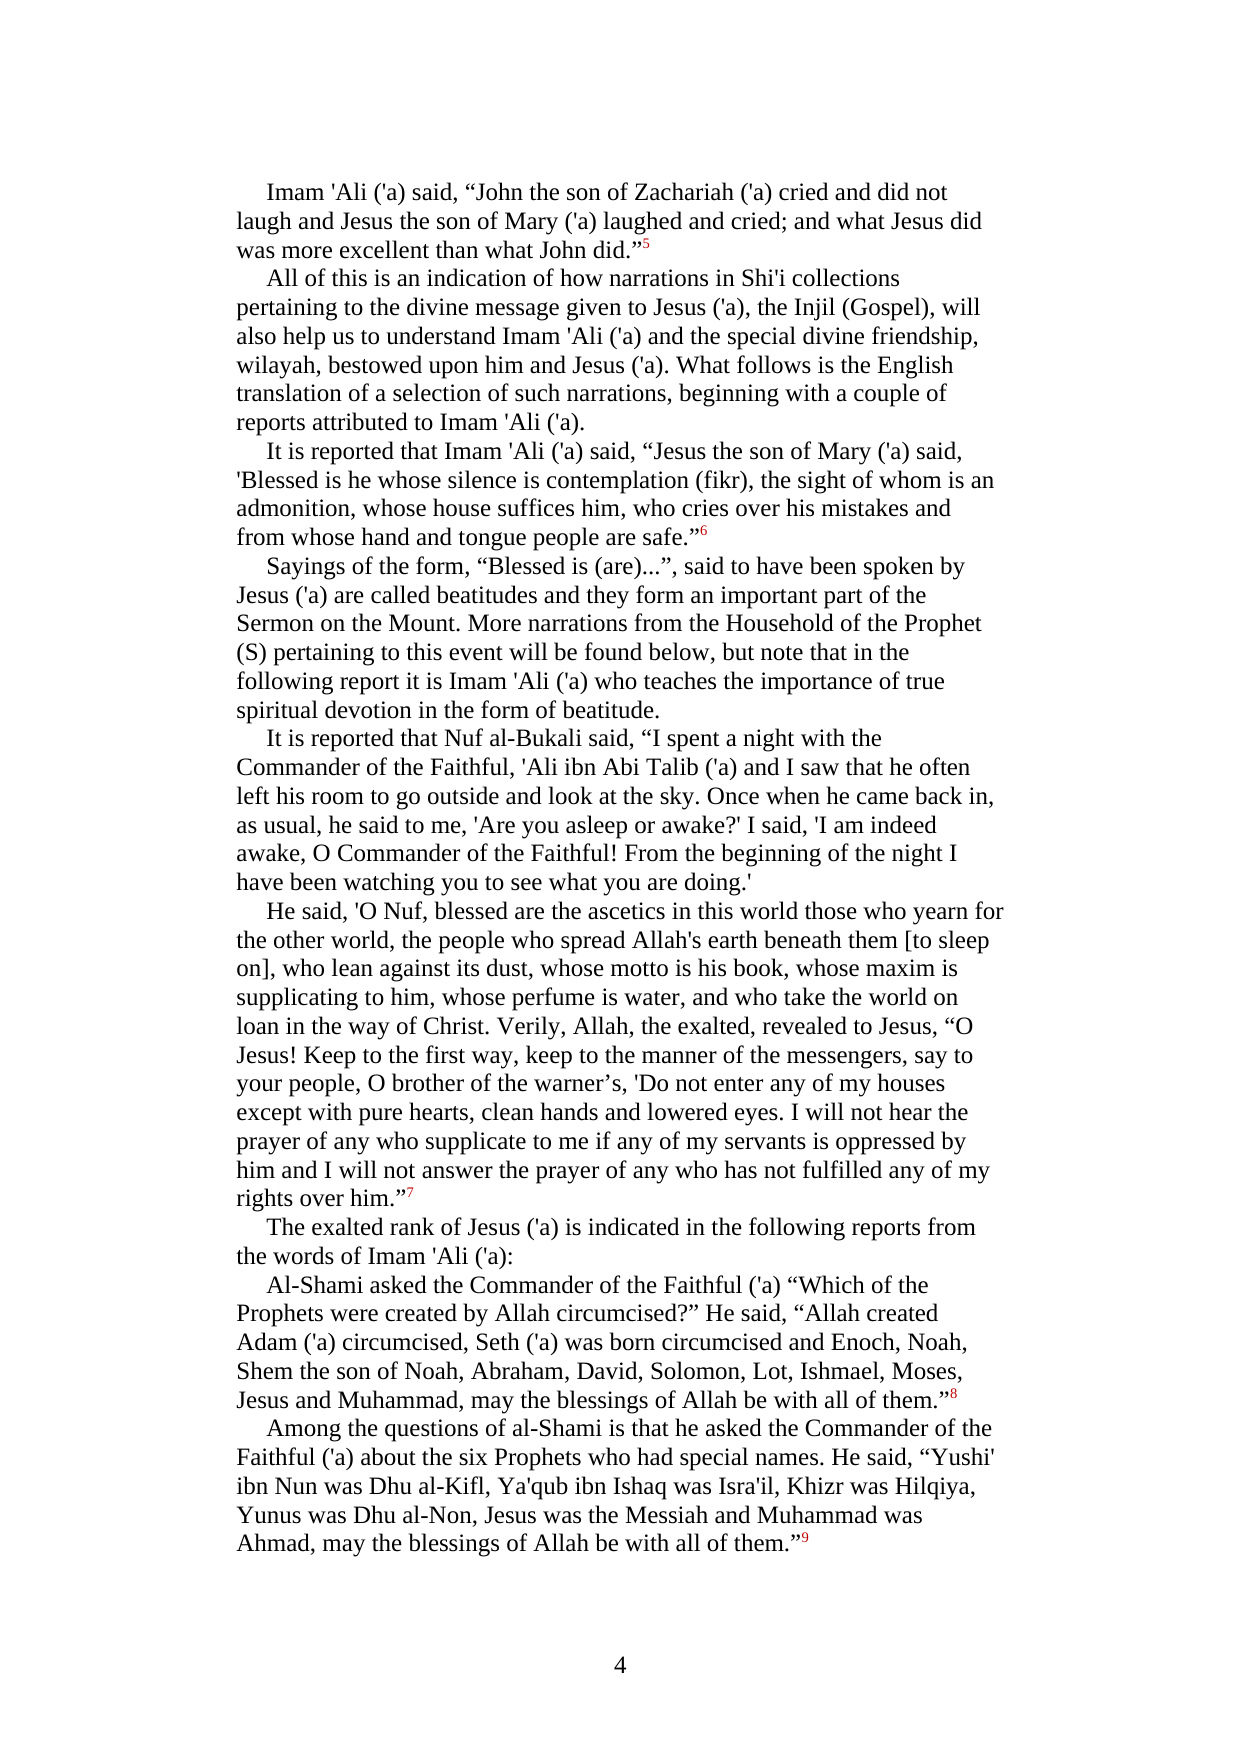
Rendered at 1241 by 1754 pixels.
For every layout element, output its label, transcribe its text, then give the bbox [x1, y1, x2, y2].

text It is reported that Nuf al-Bukali said, “I spent a night with the Commander of the Faithful, 'Ali ibn Abi Talib ('a) and I saw that he often left his room to go outside and look at the sky. Once when he came back in, as usual, he said to me, 'Are you asleep or awake?' I said, 'I am indeed awake, O Commander of the Faithful! From the beginning of the night I have been watching you to see what you are doing.' [236, 723, 1004, 896]
text All of this is an indication of how narrations in Shi'i collections pertaining to the divine message given to Jesus ('a), the Injil (Gospel), will also help us to understand Imam 'Ali ('a) and the special divine friendship, wilayah, bestowed upon him and Jesus ('a). What follows is the English translation of a selection of such narrations, beginning with a couple of reports attributed to Imam 'Ali ('a). [236, 263, 1004, 436]
text He said, 'O Nuf, blessed are the ascetics in this world those who yearn for the other world, the people who spread Allah's earth beneath them [to sleep on], who lean against its dust, whose motto is his book, whose maxim is supplicating to him, whose perfume is water, and who take the world on loan in the way of Christ. Verily, Allah, the exalted, revealed to Jesus, “O Jesus! Keep to the first way, keep to the manner of the messengers, say to your people, O brother of the warner’s, 'Do not enter any of my houses except with pure hearts, clean hands and lowered eyes. I will not hear the prayer of any who supplicate to me if any of my servants is oppressed by him and I will not answer the prayer of any who has not fulfilled any of my rights over him.”7 [236, 896, 1004, 1212]
text Sayings of the form, “Blessed is (are)...”, said to have been spoken by Jesus ('a) are called beatitudes and they form an important part of the Sermon on the Mount. More narrations from the Household of the Prophet (S) pertaining to this event will be found below, but note that in the following report it is Imam 'Ali ('a) who teaches the importance of true spiritual devotion in the form of beatitude. [236, 551, 1004, 723]
text Imam 'Ali ('a) said, “John the son of Zachariah ('a) cried and did not laugh and Jesus the son of Mary ('a) laughed and cried; and what Jesus did was more excellent than what John did.”5 [236, 177, 1004, 263]
text Al-Shami asked the Commander of the Faithful ('a) “Which of the Prophets were created by Allah circumcised?” He said, “Allah created Adam ('a) circumcised, Seth ('a) was born circumcised and Enoch, Noah, Shem the son of Noah, Abraham, David, Solomon, Lot, Ishmael, Moses, Jesus and Muhammad, may the blessings of Allah be with all of them.”8 [236, 1270, 1004, 1413]
text It is reported that Imam 'Ali ('a) said, “Jesus the son of Mary ('a) said, 'Blessed is he whose silence is contemplation (fikr), the sight of whom is an admonition, whose house suffices him, who cries over his mistakes and from whose hand and tongue people are safe.”6 [236, 436, 1004, 551]
text The exalted rank of Jesus ('a) is indicated in the following reports from the words of Imam 'Ali ('a): [236, 1212, 1004, 1270]
text Among the questions of al-Shami is that he asked the Commander of the Faithful ('a) about the six Prophets who had special names. He said, “Yushi' ibn Nun was Dhu al-Kifl, Ya'qub ibn Ishaq was Isra'il, Khizr was Hilqiya, Yunus was Dhu al-Non, Jesus was the Messiah and Muhammad was Ahmad, may the blessings of Allah be with all of them.”9 [236, 1413, 1004, 1557]
